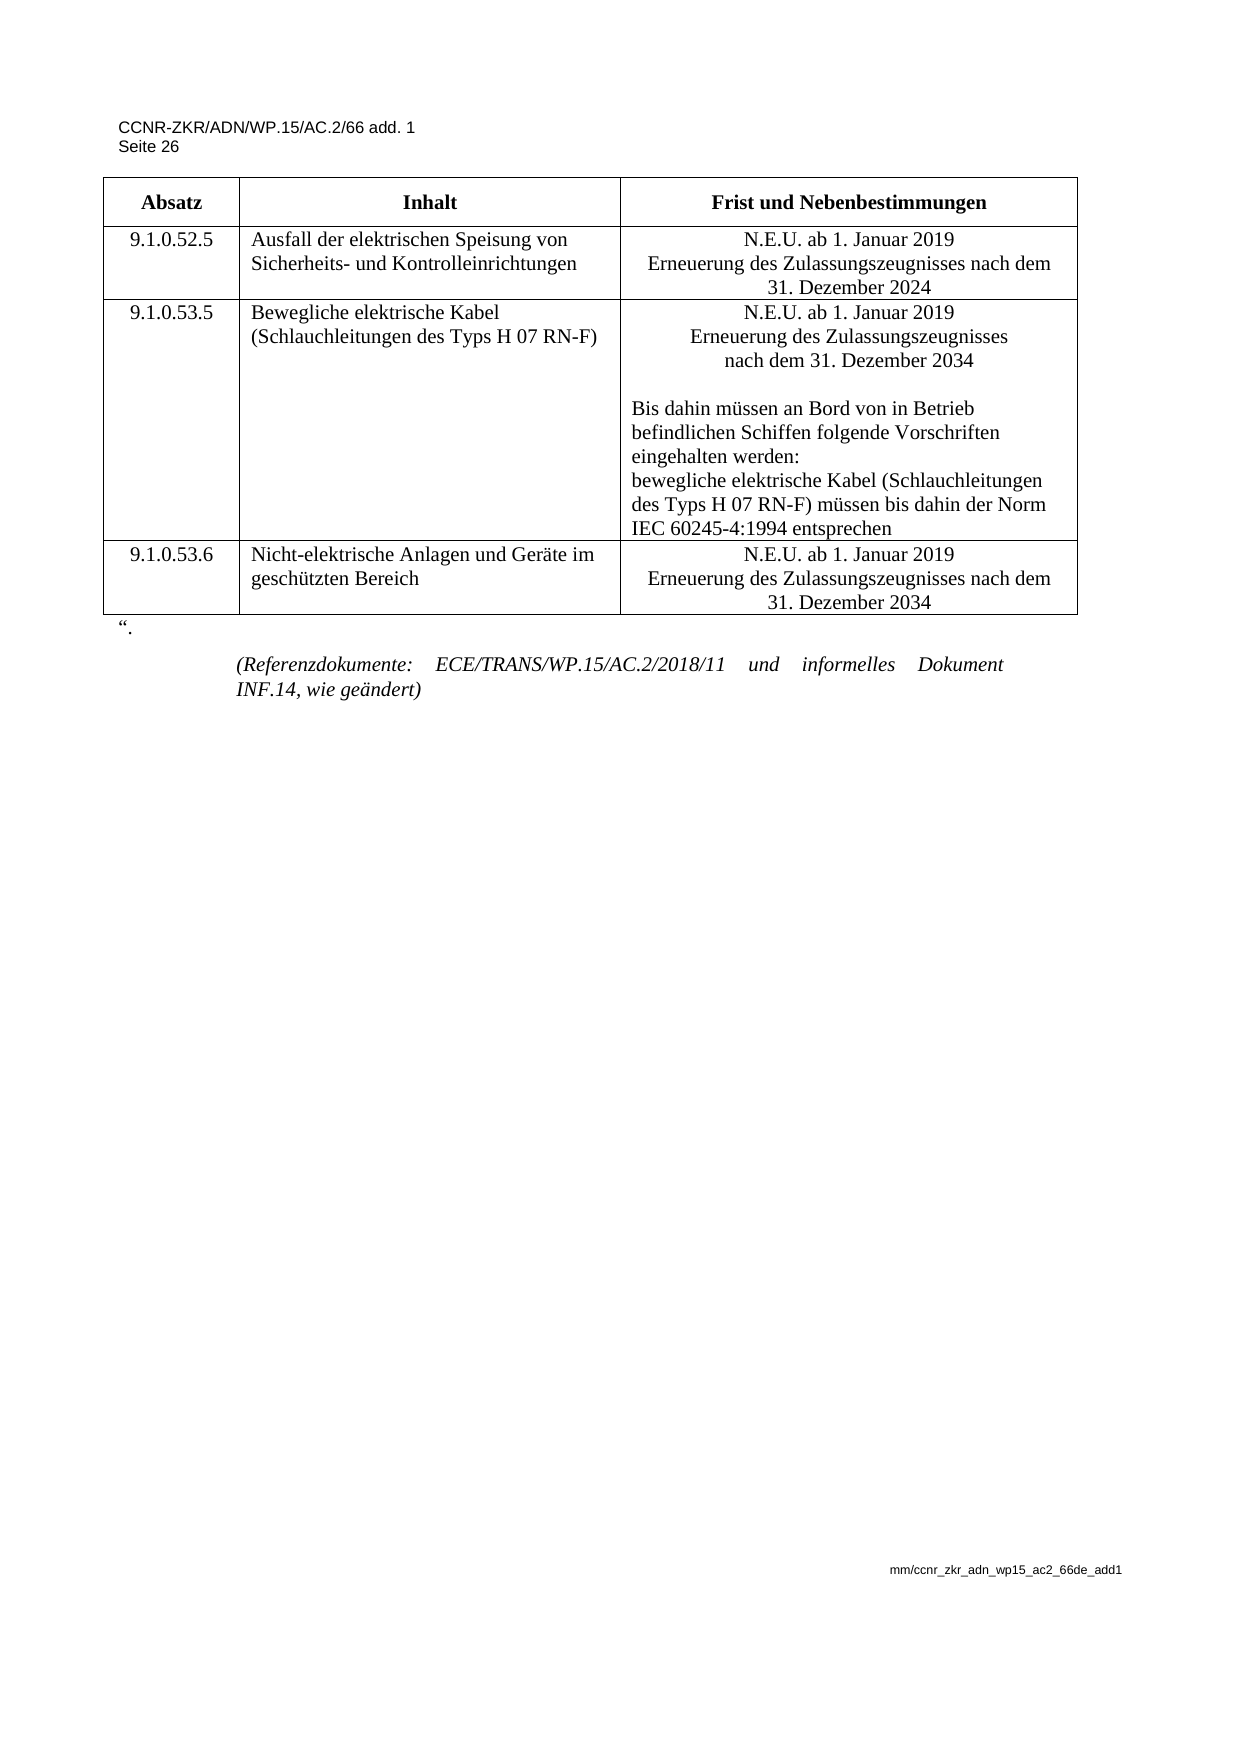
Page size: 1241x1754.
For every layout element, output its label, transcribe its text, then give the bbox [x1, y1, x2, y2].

table_header Absatz [104, 178, 239, 226]
table_cell Bewegliche elektrische Kabel (Schlauchleitungen des Typs H 07 RN-F) [240, 300, 620, 540]
text “. [118, 615, 1122, 639]
table_header Frist und Nebenbestimmungen [621, 178, 1077, 226]
table_cell N.E.U. ab 1. Januar 2019 Erneuerung des Zulassungszeugnisses nach dem 31. Dezember 2034 [621, 541, 1077, 614]
table_cell 9.1.0.52.5 [104, 227, 239, 299]
table_cell 9.1.0.53.6 [104, 541, 239, 614]
table_cell 9.1.0.53.5 [104, 300, 239, 540]
table_cell Nicht-elektrische Anlagen und Geräte im geschützten Bereich [240, 541, 620, 614]
table_cell N.E.U. ab 1. Januar 2019 Erneuerung des Zulassungszeugnisses nach dem 31. Dezember 2034 Bis dahin müssen an Bord von in Betrieb befindlichen Schiffen folgende Vorschriften eingehalten werden: bewegliche elektrische Kabel (Schlauchleitungen des Typs H 07 RN-F) müssen bis dahin der Norm IEC 60245-4:1994 entsprechen [621, 300, 1077, 540]
table_cell N.E.U. ab 1. Januar 2019 Erneuerung des Zulassungszeugnisses nach dem 31. Dezember 2024 [621, 227, 1077, 299]
table_header Inhalt [240, 178, 620, 226]
text (Referenzdokumente: ECE/TRANS/WP.15/AC.2/2018/11 und informelles Dokument INF.14, wie geändert) [236, 651, 1004, 701]
table_cell Ausfall der elektrischen Speisung von Sicherheits- und Kontrolleinrichtungen [240, 227, 620, 299]
